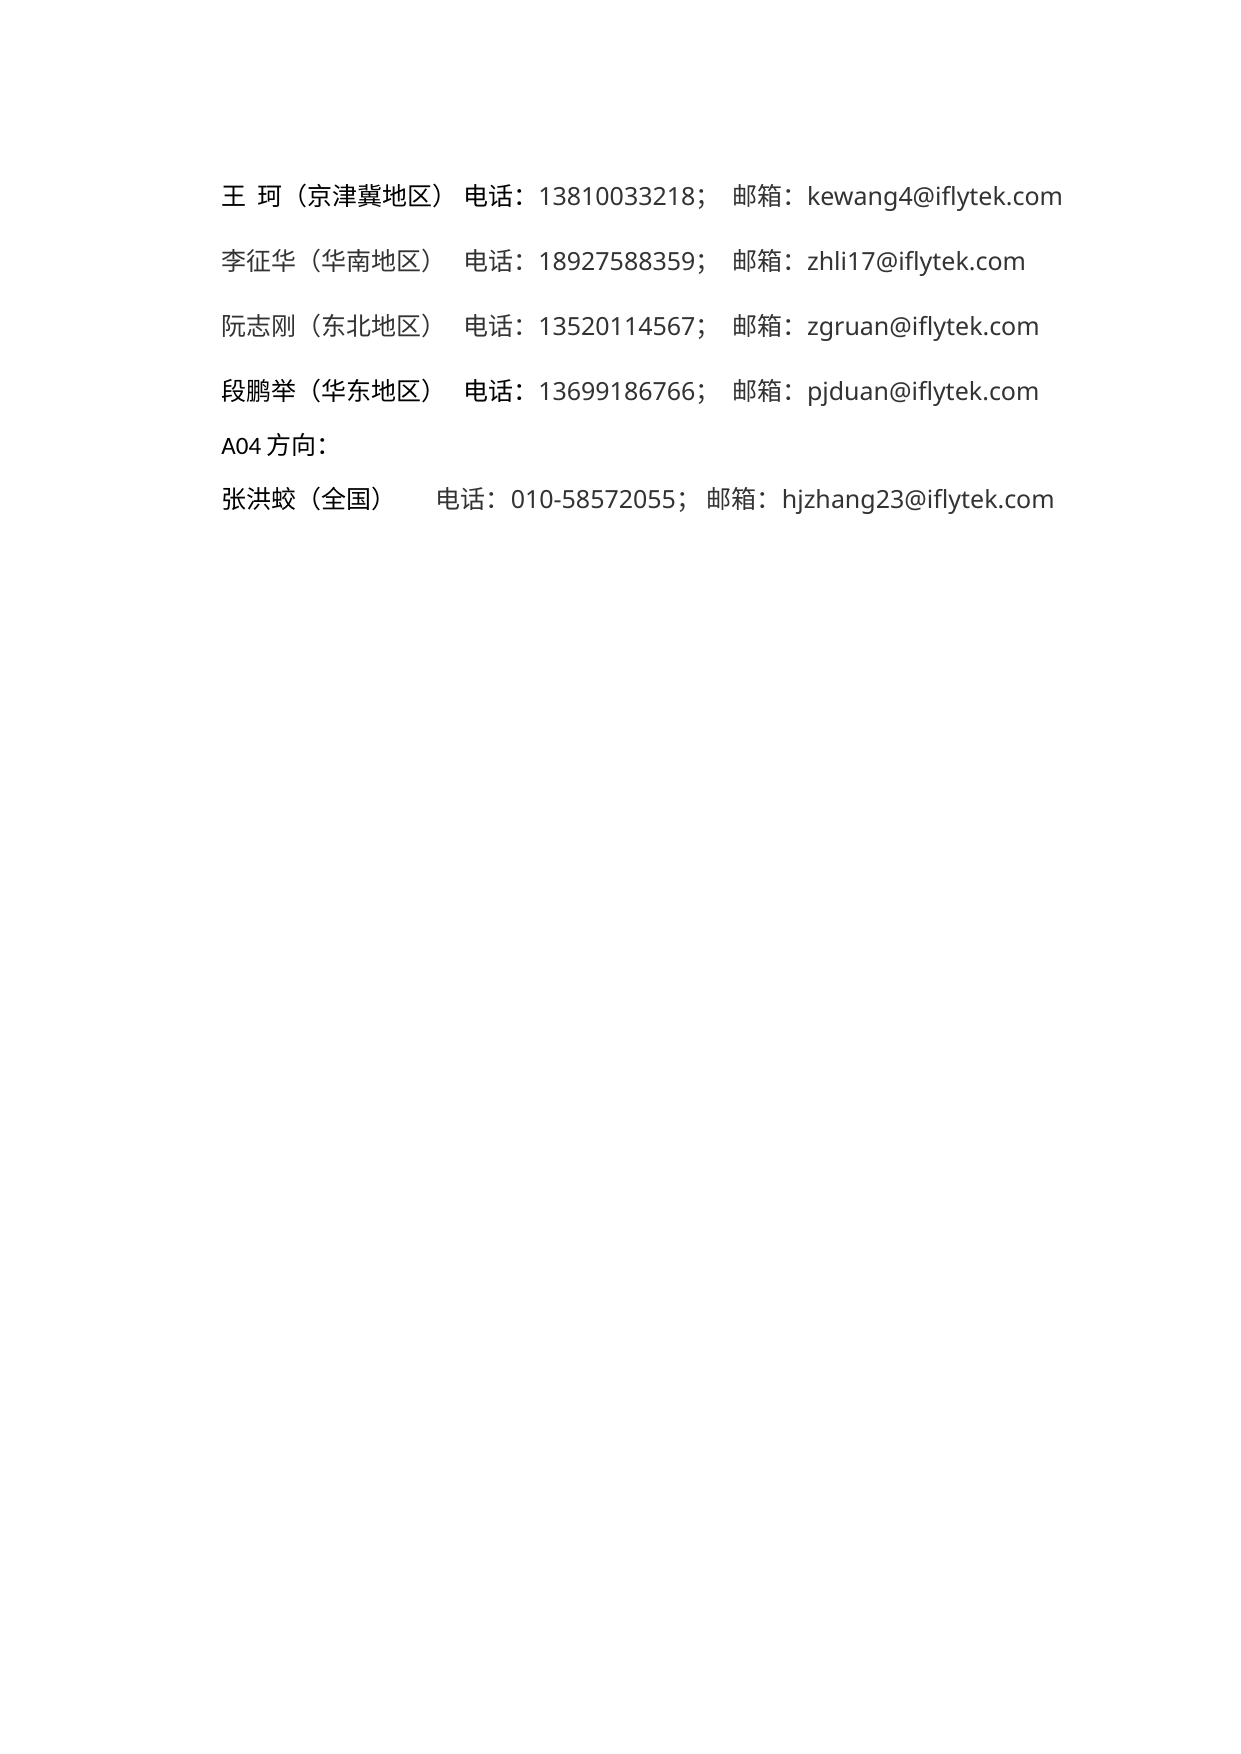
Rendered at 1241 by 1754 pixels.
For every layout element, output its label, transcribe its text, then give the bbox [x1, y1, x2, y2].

text 段鹏举（华东地区） 电话：13699186766； 邮箱：pjduan@iflytek.com [171, 357, 1069, 411]
text 王 珂（京津冀地区） 电话：13810033218； 邮箱：kewang4@iflytek.com [171, 162, 1069, 227]
text 李征华（华南地区） 电话：18927588359； 邮箱：zhli17@iflytek.com [171, 227, 1069, 292]
text A04方向： [171, 411, 1069, 465]
text 阮志刚（东北地区） 电话：13520114567； 邮箱：zgruan@iflytek.com [171, 292, 1069, 357]
text 张洪蛟（全国） 电话：010-58572055； 邮箱：hjzhang23@iflytek.com [171, 465, 1069, 519]
